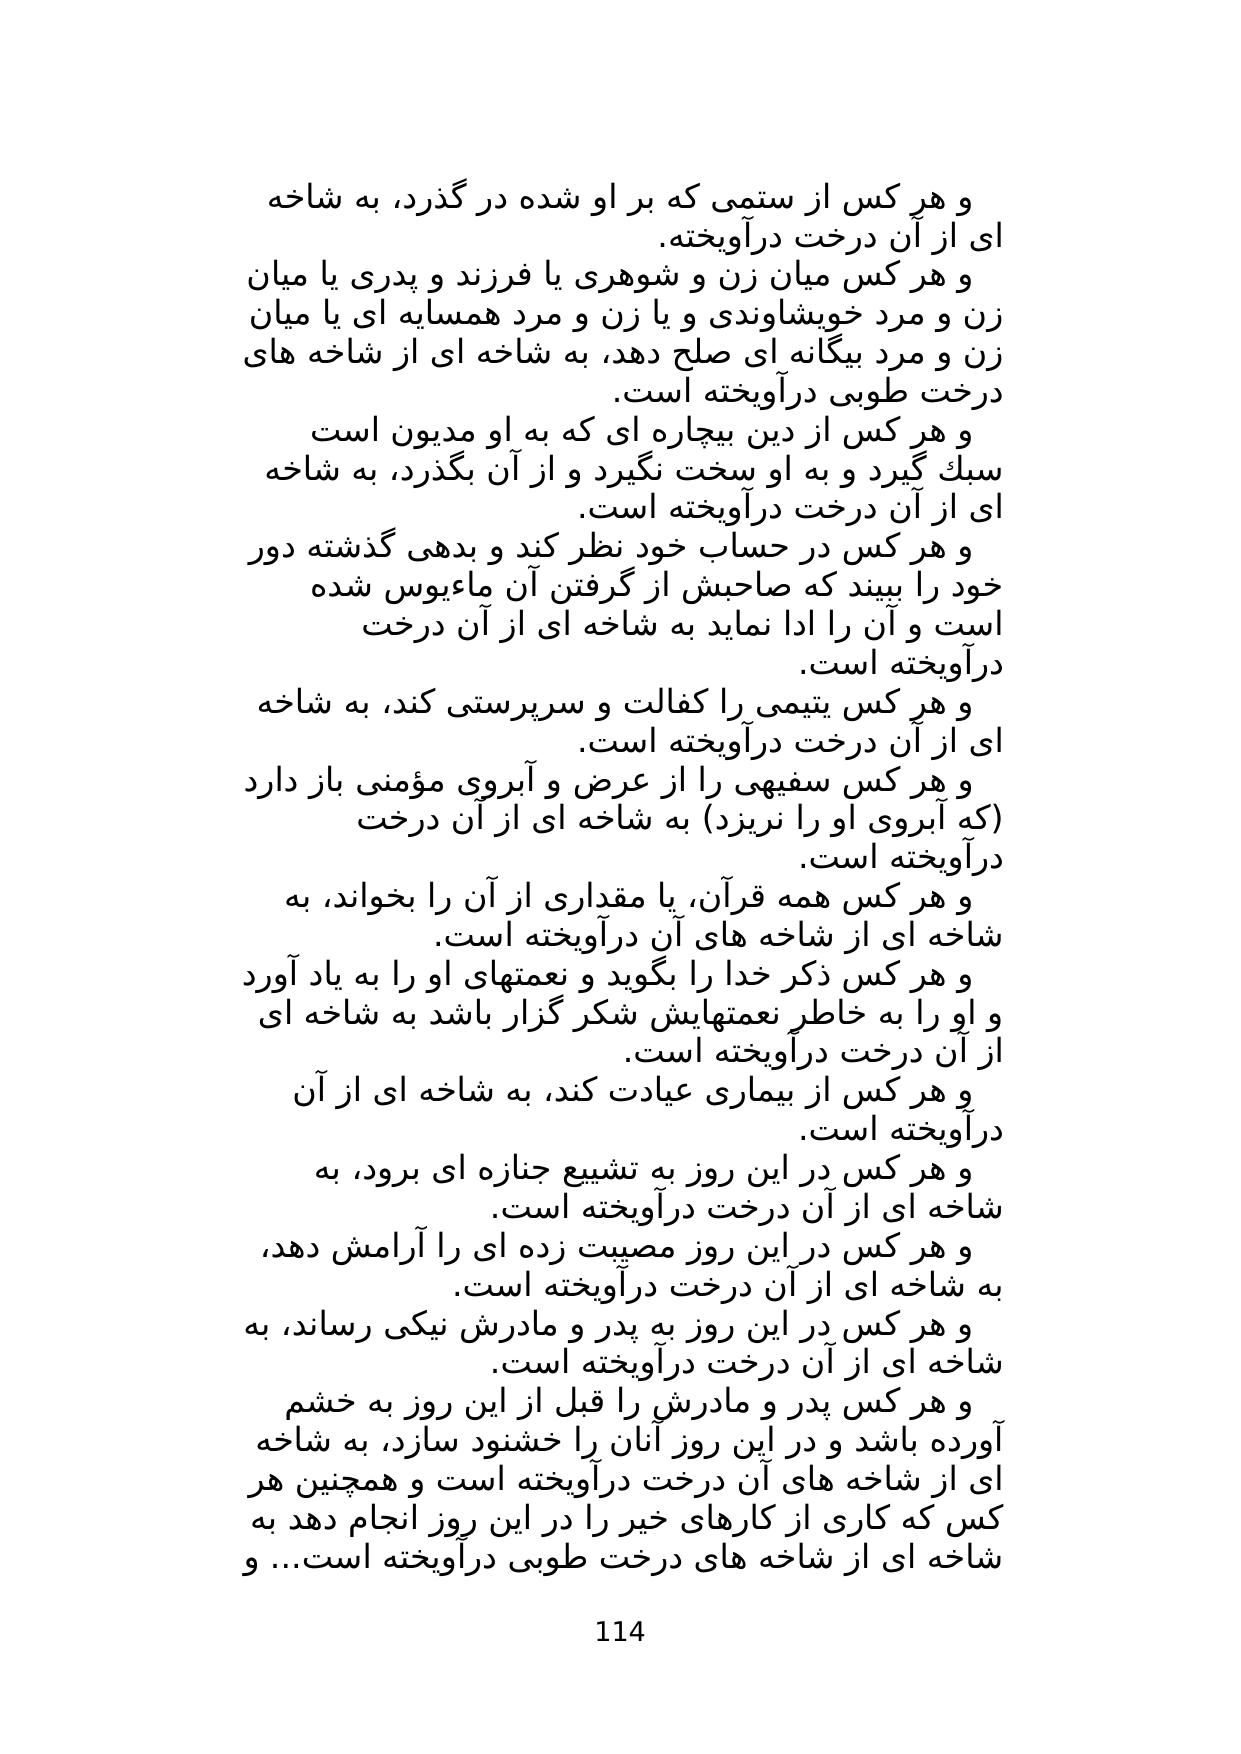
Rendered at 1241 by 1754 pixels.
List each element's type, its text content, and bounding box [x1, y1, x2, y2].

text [236, 1382, 1004, 1576]
text و هر كس ذكر خدا را بگوید و نعمتهاى او را به یاد آورد و او را به خاطر نعمتهایش شكر گزار باشد به شاخه اى از آن درخت درآویخته است. [236, 954, 1004, 1071]
text و هر كس در این روز مصیبت زده اى را آرامش دهد، به شاخه اى از آن درخت درآویخته است. [236, 1226, 1004, 1304]
text و هر كس در این روز به تشییع جنازه اى برود، به شاخه اى از آن درخت درآویخته است. [236, 1148, 1004, 1226]
text و هر كس از بیمارى عیادت كند، به شاخه اى از آن درآویخته است. [236, 1071, 1004, 1148]
text و هر كس در حساب خود نظر كند و بدهى گذشته دور خود را ببیند كه صاحبش از گرفتن آن ماءیوس شده است و آن را ادا نماید به شاخه اى از آن درخت درآویخته است. [236, 527, 1004, 682]
text و هر كس میان زن و شوهرى یا فرزند و پدرى یا میان زن و مرد خویشاوندى و یا زن و مرد همسایه اى یا میان زن و مرد بیگانه اى صلح دهد، به شاخه اى از شاخه هاى درخت طوبى درآویخته است. [236, 255, 1004, 410]
text و هر كس از دین بیچاره اى كه به او مدیون است سبك گیرد و به او سخت نگیرد و از آن بگذرد، به شاخه اى از آن درخت درآویخته است. [236, 410, 1004, 527]
text و هر كس یتیمى را كفالت و سرپرستى كند، به شاخه اى از آن درخت درآویخته است. [236, 682, 1004, 760]
text و هر كس سفیهى را از عرض و آبروى مؤمنى باز دارد (كه آبروى او را نریزد) به شاخه اى از آن درخت درآویخته است. [236, 760, 1004, 877]
text و هر كس همه قرآن، یا مقدارى از آن را بخواند، به شاخه اى از شاخه هاى آن درآویخته است. [236, 877, 1004, 954]
text و هر كس از ستمى كه بر او شده در گذرد، به شاخه اى از آن درخت درآویخته. [236, 177, 1004, 255]
text و هر كس در این روز به پدر و مادرش نیكى رساند، به شاخه اى از آن درخت درآویخته است. [236, 1304, 1004, 1382]
